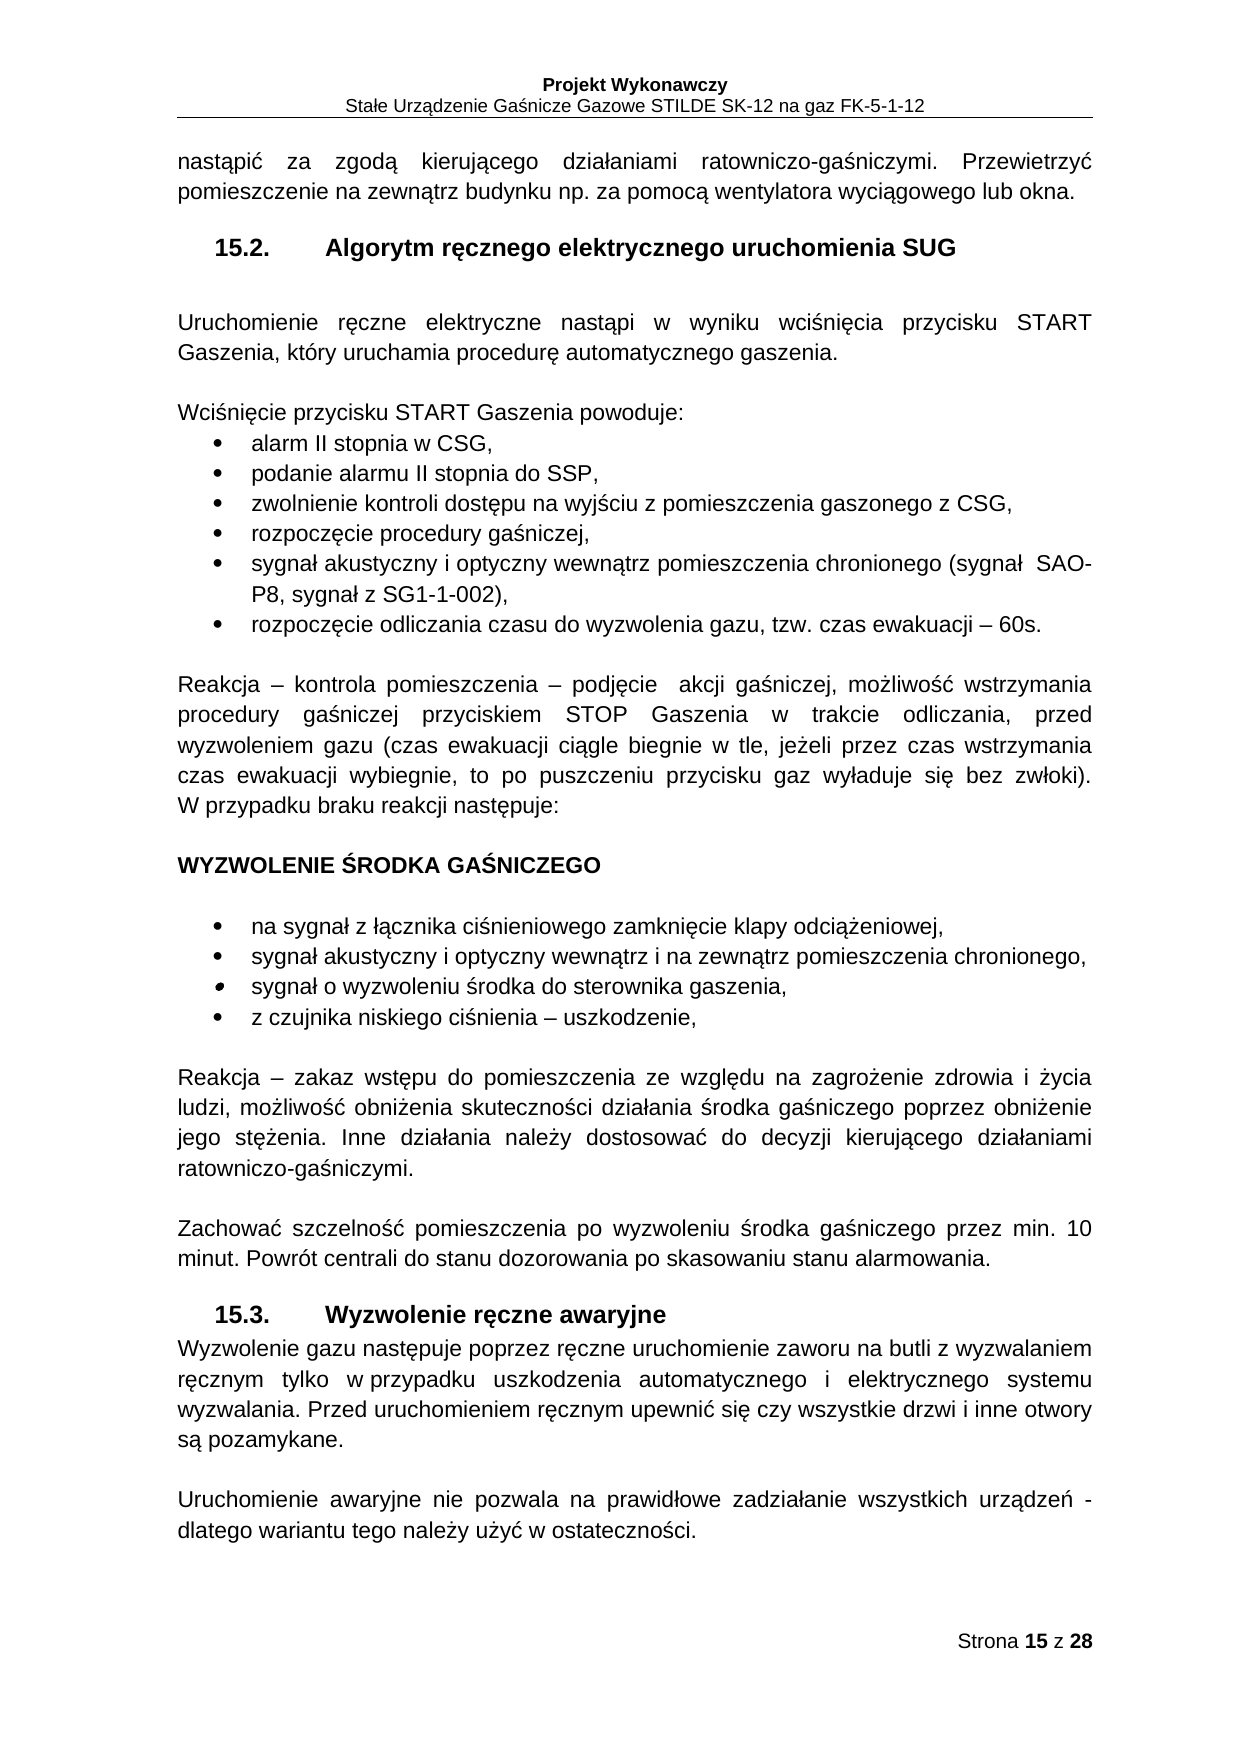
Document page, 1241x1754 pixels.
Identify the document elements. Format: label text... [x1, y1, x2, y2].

list sygnał akustyczny i optyczny wewnątrz pomieszczenia chronionego (sygnał SAO-P8, sygnał z SG1-1-002), [213, 550, 1093, 607]
text Reakcja – kontrola pomieszczenia – podjęcie akcji gaśniczej, możliwość wstrzymania procedury gaśniczej przyciskiem STOP Gaszenia w trakcie odliczania, przed wyzwoleniem gazu (czas ewakuacji ciągle biegnie w tle, jeżeli przez czas wstrzymania czas ewakuacji wybiegnie, to po puszczeniu przycisku gaz wyładuje się bez zwłoki). W przypadku braku reakcji następuje: [177, 671, 1093, 818]
list rozpoczęcie procedury gaśniczej, [213, 520, 1093, 547]
list zwolnienie kontroli dostępu na wyjściu z pomieszczenia gaszonego z CSG, [213, 490, 1093, 516]
list sygnał o wyzwoleniu środka do sterownika gaszenia, [213, 973, 1093, 1000]
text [177, 148, 1093, 204]
list sygnał akustyczny i optyczny wewnątrz i na zewnątrz pomieszczenia chronionego, [213, 943, 1093, 969]
list z czujnika niskiego ciśnienia – uszkodzenie, [213, 1003, 1093, 1030]
text Uruchomienie awaryjne nie pozwala na prawidłowe zadziałanie wszystkich urządzeń - dlatego wariantu tego należy użyć w ostateczności. [177, 1486, 1093, 1543]
text Wciśnięcie przycisku START Gaszenia powoduje: [177, 399, 1093, 426]
list alarm II stopnia w CSG, [213, 429, 1093, 456]
text Wyzwolenie gazu następuje poprzez ręczne uruchomienie zaworu na butli z wyzwalaniem ręcznym tylko w przypadku uszkodzenia automatycznego i elektrycznego systemu wyzwalania. Przed uruchomieniem ręcznym upewnić się czy wszystkie drzwi i inne otwory są pozamykane. [177, 1335, 1093, 1452]
text WYZWOLENIE ŚRODKA GAŚNICZEGO [177, 852, 1093, 879]
text Reakcja – zakaz wstępu do pomieszczenia ze względu na zagrożenie zdrowia i życia ludzi, możliwość obniżenia skuteczności działania środka gaśniczego poprzez obniżenie jego stężenia. Inne działania należy dostosować do decyzji kierującego działaniami ratowniczo-gaśniczymi. [177, 1064, 1093, 1181]
text Uruchomienie ręczne elektryczne nastąpi w wyniku wciśnięcia przycisku START Gaszenia, który uruchamia procedurę automatycznego gaszenia. [177, 309, 1093, 365]
list podanie alarmu II stopnia do SSP, [213, 460, 1093, 486]
list na sygnał z łącznika ciśnieniowego zamknięcie klapy odciążeniowej, [213, 913, 1093, 939]
subtitle Wyzwolenie ręczne awaryjne [214, 1300, 1093, 1329]
list rozpoczęcie odliczania czasu do wyzwolenia gazu, tzw. czas ewakuacji – 60s. [213, 611, 1093, 637]
subtitle Algorytm ręcznego elektrycznego uruchomienia SUG [214, 233, 1093, 262]
